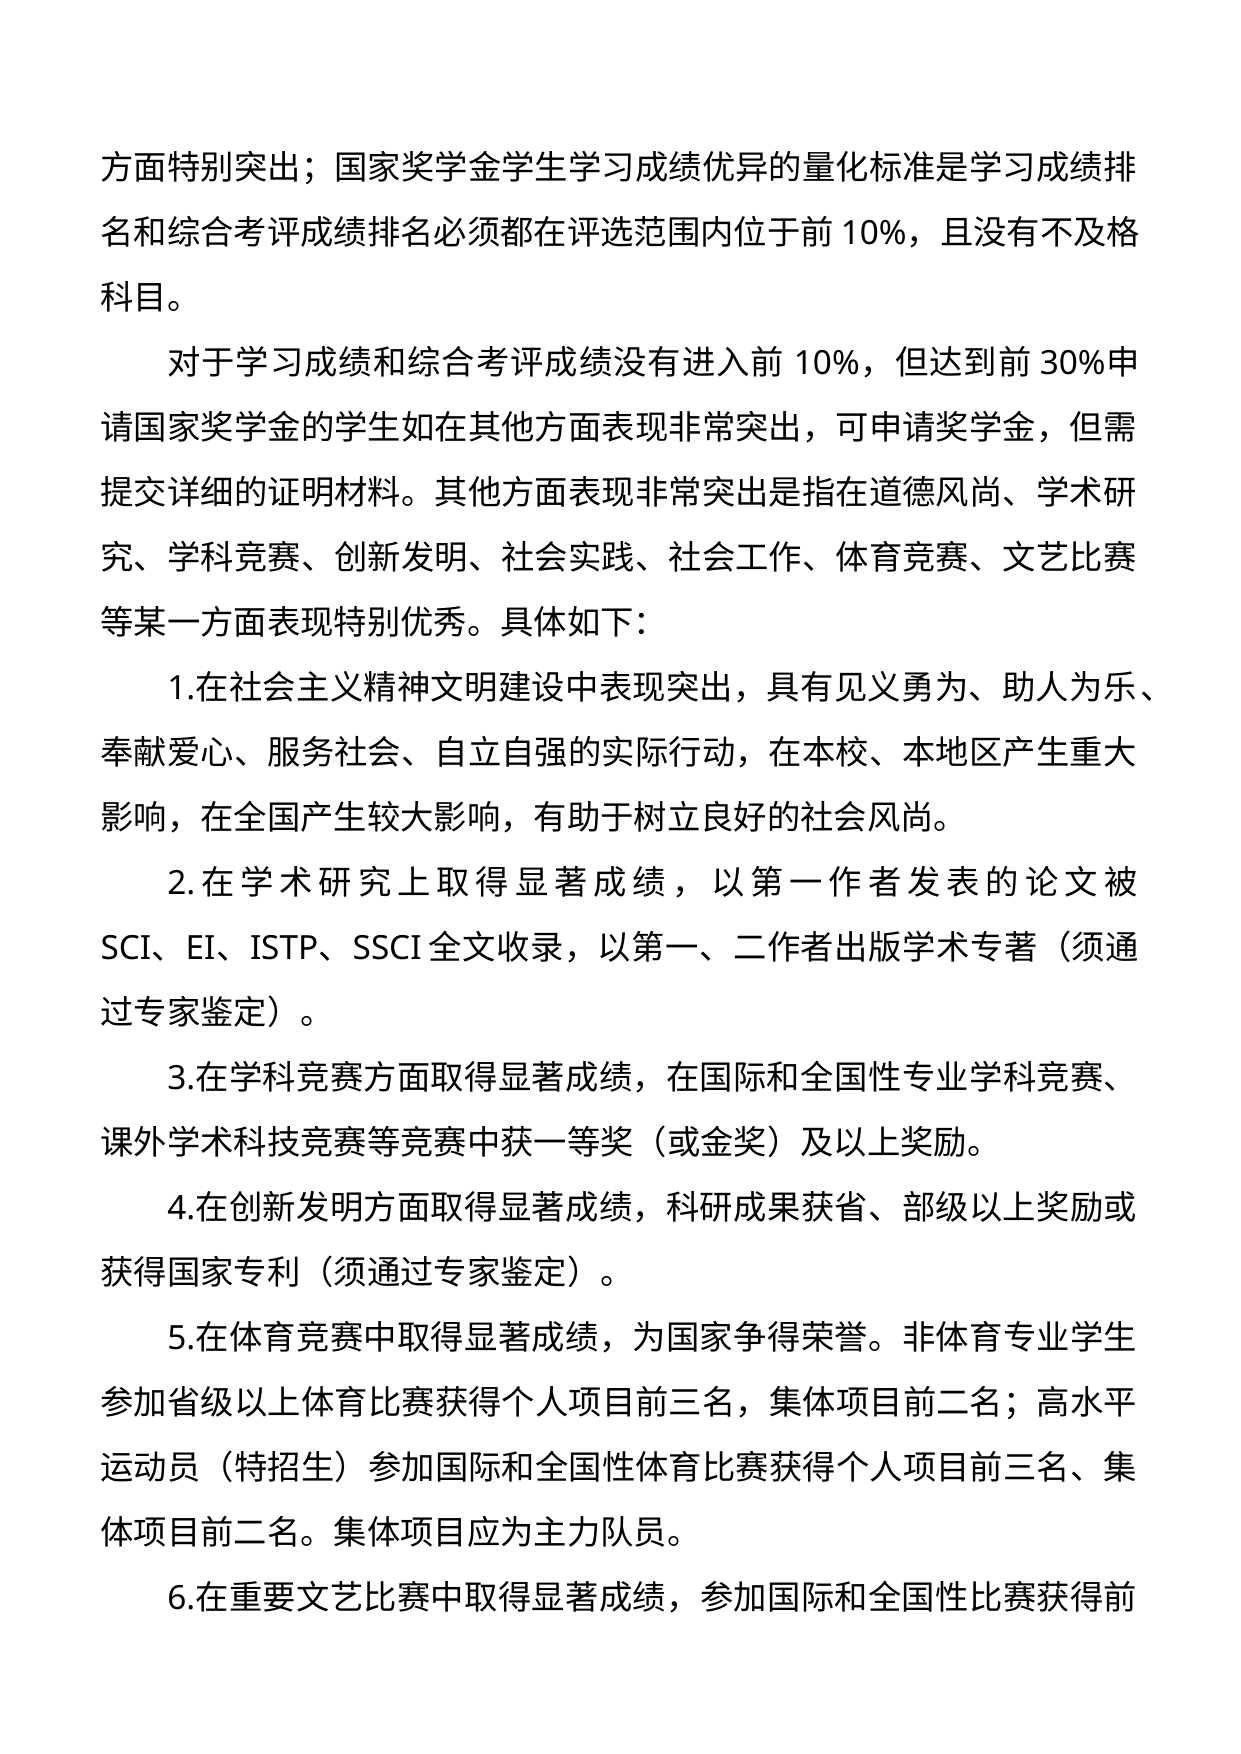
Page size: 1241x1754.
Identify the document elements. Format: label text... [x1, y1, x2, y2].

text 1.在社会主义精神文明建设中表现突出，具有见义勇为、助人为乐、奉献爱心、服务社会、自立自强的实际行动，在本校、本地区产生重大影响，在全国产生较大影响，有助于树立良好的社会风尚。 [100, 652, 1140, 847]
text 4.在创新发明方面取得显著成绩，科研成果获省、部级以上奖励或获得国家专利（须通过专家鉴定）。 [100, 1172, 1140, 1302]
text 5.在体育竞赛中取得显著成绩，为国家争得荣誉。非体育专业学生参加省级以上体育比赛获得个人项目前三名，集体项目前二名；高水平运动员（特招生）参加国际和全国性体育比赛获得个人项目前三名、集体项目前二名。集体项目应为主力队员。 [100, 1302, 1140, 1562]
text 2.在学术研究上取得显著成绩，以第一作者发表的论文被SCI、EI、ISTP、SSCI全文收录，以第一、二作者出版学术专著（须通过专家鉴定）。 [100, 847, 1140, 1042]
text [100, 132, 1140, 327]
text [100, 1562, 1140, 1627]
text 对于学习成绩和综合考评成绩没有进入前10%，但达到前30%申请国家奖学金的学生如在其他方面表现非常突出，可申请奖学金，但需提交详细的证明材料。其他方面表现非常突出是指在道德风尚、学术研究、学科竞赛、创新发明、社会实践、社会工作、体育竞赛、文艺比赛等某一方面表现特别优秀。具体如下： [100, 327, 1140, 652]
text 3.在学科竞赛方面取得显著成绩，在国际和全国性专业学科竞赛、课外学术科技竞赛等竞赛中获一等奖（或金奖）及以上奖励。 [100, 1042, 1140, 1172]
